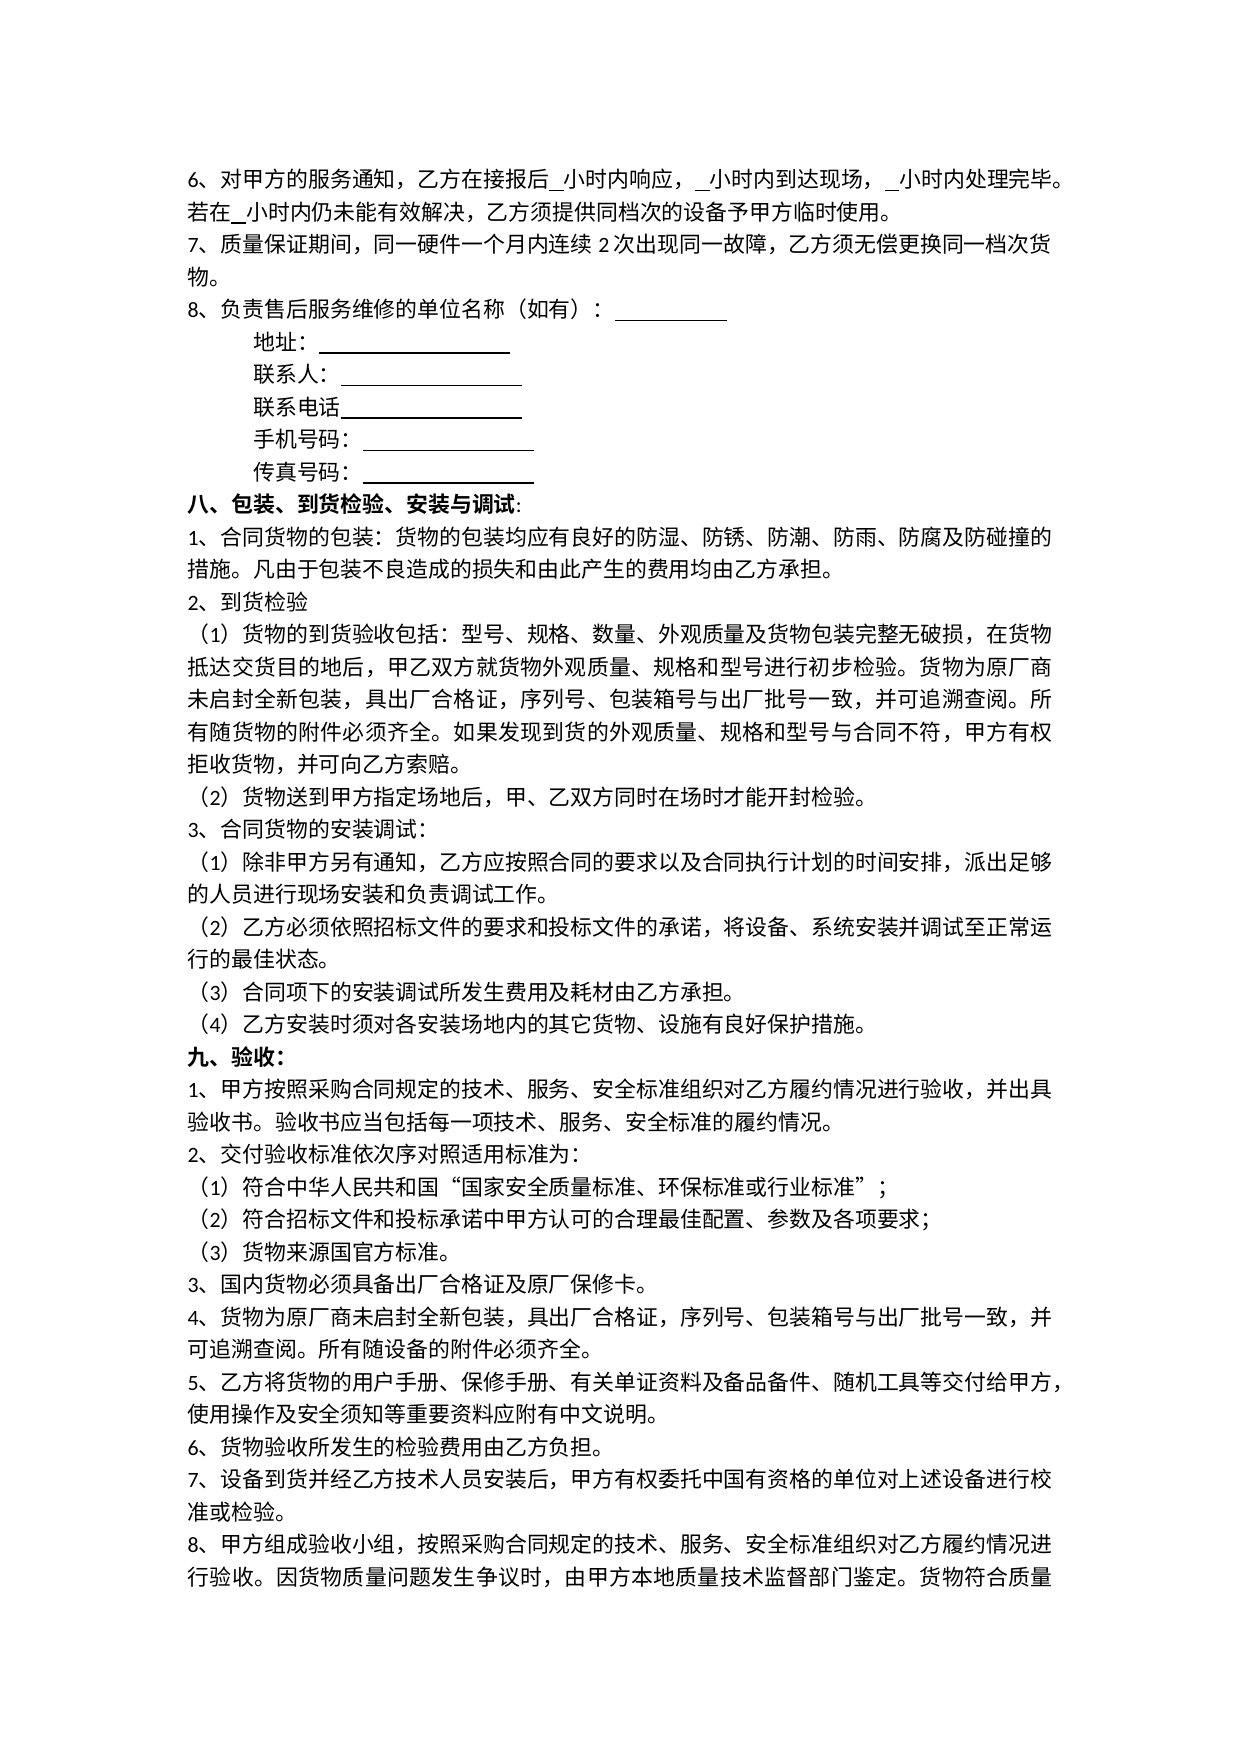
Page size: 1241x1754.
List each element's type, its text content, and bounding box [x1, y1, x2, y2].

text 7、设备到货并经乙方技术人员安装后，甲方有权委托中国有资格的单位对上述设备进行校准或检验。 [187, 1462, 1053, 1527]
text 8、负责售后服务维修的单位名称（如有）： [187, 292, 1053, 324]
text 传真号码： [187, 454, 1053, 487]
text （4）乙方安装时须对各安装场地内的其它货物、设施有良好保护措施。 [187, 1007, 1053, 1039]
text （2）符合招标文件和投标承诺中甲方认可的合理最佳配置、参数及各项要求； [187, 1202, 1053, 1234]
text 1、合同货物的包装：货物的包装均应有良好的防湿、防锈、防潮、防雨、防腐及防碰撞的措施。凡由于包装不良造成的损失和由此产生的费用均由乙方承担。 [187, 519, 1053, 584]
text （2）乙方必须依照招标文件的要求和投标文件的承诺，将设备、系统安装并调试至正常运行的最佳状态。 [187, 909, 1053, 974]
text 6、货物验收所发生的检验费用由乙方负担。 [187, 1429, 1053, 1462]
text 手机号码： [187, 422, 1053, 454]
text 联系电话 [187, 389, 1053, 422]
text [187, 1527, 1053, 1592]
text 3、国内货物必须具备出厂合格证及原厂保修卡。 [187, 1267, 1053, 1299]
text 1、甲方按照采购合同规定的技术、服务、安全标准组织对乙方履约情况进行验收，并出具验收书。验收书应当包括每一项技术、服务、安全标准的履约情况。 [187, 1072, 1053, 1137]
text 7、质量保证期间，同一硬件一个月内连续2次出现同一故障，乙方须无偿更换同一档次货物。 [187, 227, 1053, 292]
text 3、合同货物的安装调试： [187, 812, 1053, 844]
text （3）货物来源国官方标准。 [187, 1234, 1053, 1267]
text （1）符合中华人民共和国“国家安全质量标准、环保标准或行业标准”； [187, 1169, 1053, 1202]
text （3）合同项下的安装调试所发生费用及耗材由乙方承担。 [187, 974, 1053, 1007]
text 4、货物为原厂商未启封全新包装，具出厂合格证，序列号、包装箱号与出厂批号一致，并可追溯查阅。所有随设备的附件必须齐全。 [187, 1299, 1053, 1364]
text 地址： [187, 324, 1053, 357]
text 联系人： [187, 357, 1053, 389]
text 2、到货检验 [187, 584, 1053, 617]
text 6、对甲方的服务通知，乙方在接报后 小时内响应， 小时内到达现场， 小时内处理完毕。若在 小时内仍未能有效解决，乙方须提供同档次的设备予甲方临时使用。 [187, 162, 1053, 227]
text 5、乙方将货物的用户手册、保修手册、有关单证资料及备品备件、随机工具等交付给甲方，使用操作及安全须知等重要资料应附有中文说明。 [187, 1364, 1053, 1429]
text 九、验收： [187, 1039, 1053, 1072]
text （2）货物送到甲方指定场地后，甲、乙双方同时在场时才能开封检验。 [187, 779, 1053, 812]
text 八、包装、到货检验、安装与调试: [187, 487, 1053, 519]
text 2、交付验收标准依次序对照适用标准为： [187, 1137, 1053, 1169]
text （1）除非甲方另有通知，乙方应按照合同的要求以及合同执行计划的时间安排，派出足够的人员进行现场安装和负责调试工作。 [187, 844, 1053, 909]
text （1）货物的到货验收包括：型号、规格、数量、外观质量及货物包装完整无破损，在货物抵达交货目的地后，甲乙双方就货物外观质量、规格和型号进行初步检验。货物为原厂商未启封全新包装，具出厂合格证，序列号、包装箱号与出厂批号一致，并可追溯查阅。所有随货物的附件必须齐全。如果发现到货的外观质量、规格和型号与合同不符，甲方有权拒收货物，并可向乙方索赔。 [187, 617, 1053, 779]
